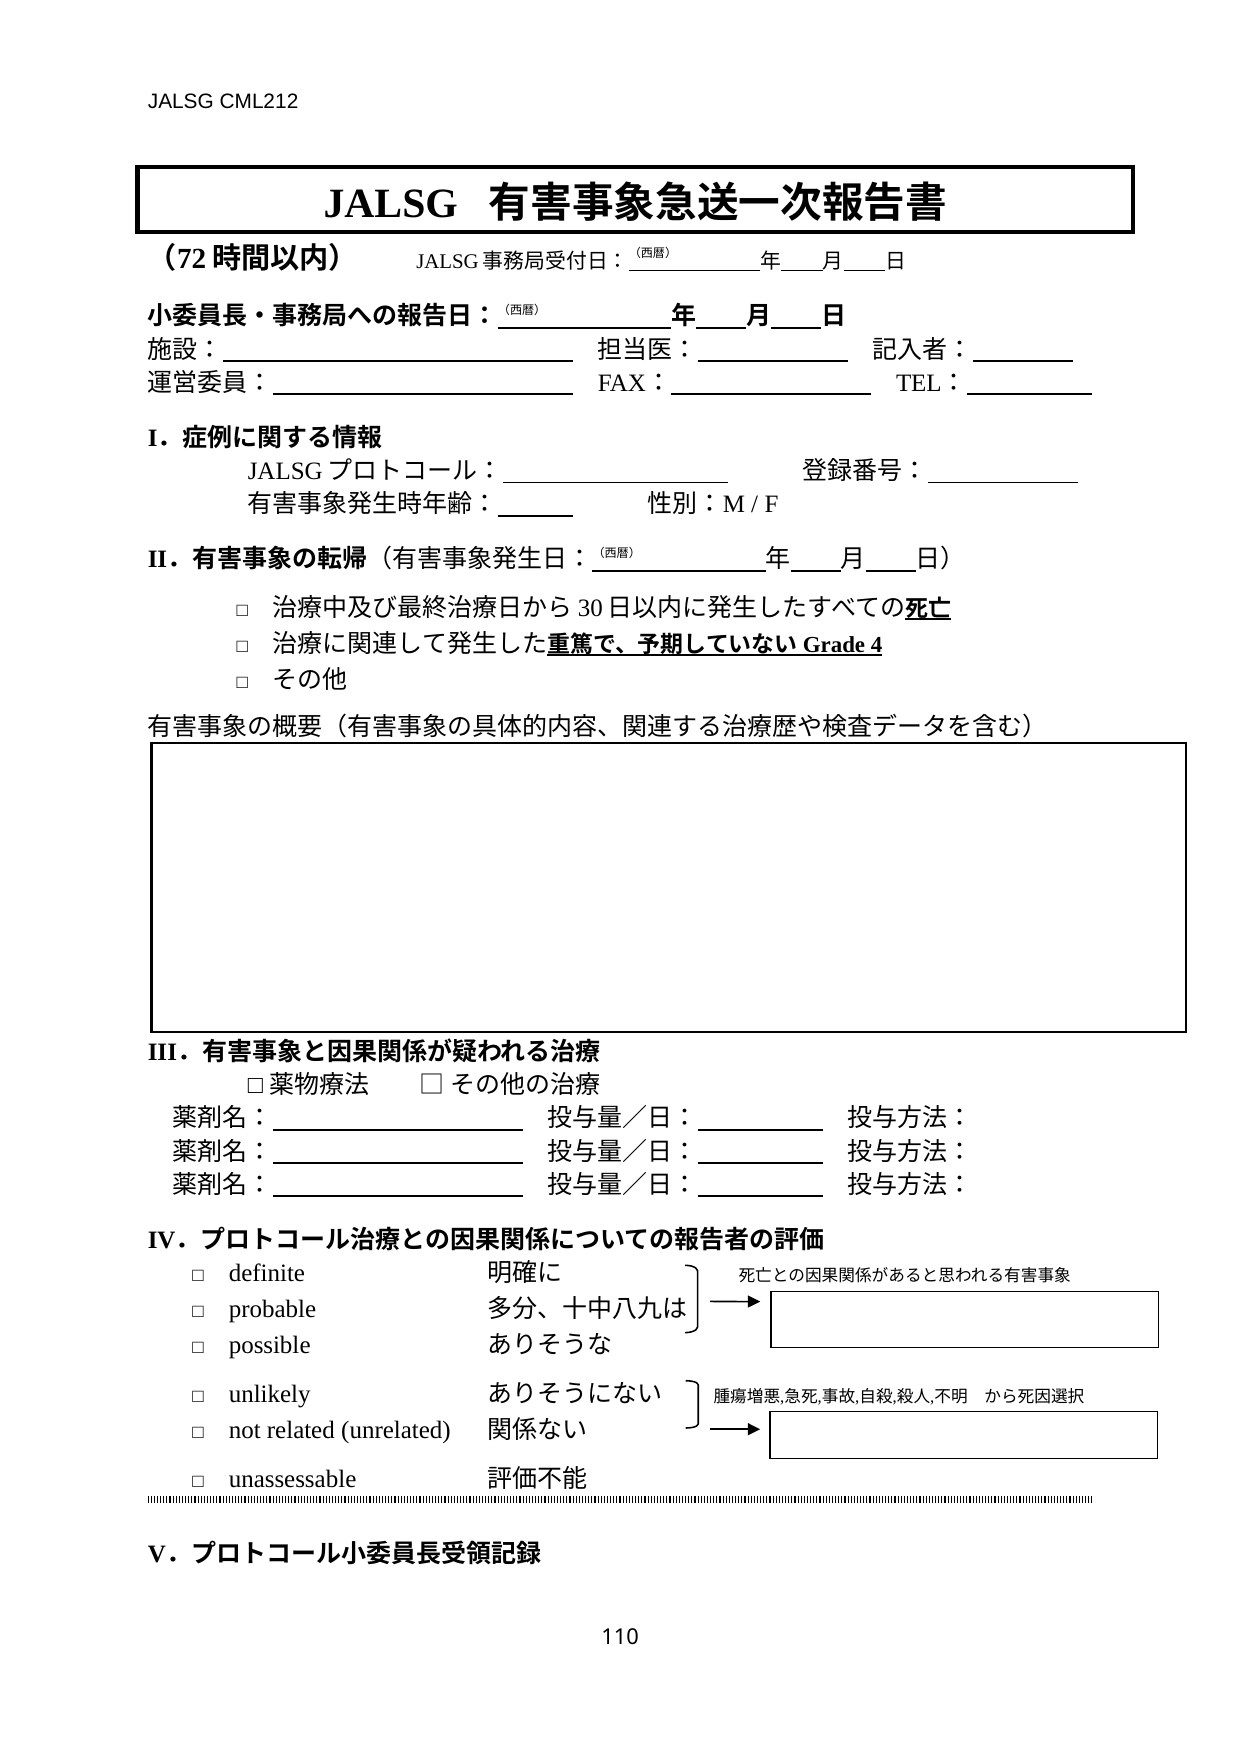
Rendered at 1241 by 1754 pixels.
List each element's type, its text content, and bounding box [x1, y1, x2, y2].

text IV．プロトコール治療との因果関係についての報告者の評価 [148, 1221, 1092, 1255]
text 小委員長・事務局への報告日：（西暦） 年 月 日 [148, 298, 1092, 331]
table_header JALSG 有害事象急送一次報告書 [140, 169, 1131, 229]
text □ definite 明確に 死亡との因果関係があると思われる有害事象 [148, 1255, 1092, 1288]
text □ 薬物療法 □ その他の治療 [148, 1067, 1092, 1100]
text （72時間以内） JALSG事務局受付日：（西暦） 年 月 日 [148, 234, 1092, 276]
text □ 治療中及び最終治療日から30日以内に発生したすべての死亡 [148, 587, 1092, 623]
table_header [153, 744, 1185, 1031]
text □ probable 多分、十中八九は [699, 1288, 1092, 1324]
text □ possible ありそうな [148, 1324, 1092, 1361]
text II．有害事象の転帰（有害事象発生日：（西暦） 年 月 日） [148, 541, 1092, 574]
text JALSGプロトコール： 登録番号： [148, 453, 1092, 486]
text 運営委員： FAX： TEL： [148, 365, 1092, 398]
text □ 治療に関連して発生した重篤で、予期していない Grade 4 [148, 623, 1092, 659]
text 施設： 担当医： 記入者： [148, 331, 1092, 365]
text 薬剤名： 投与量／日： 投与方法： [148, 1167, 1092, 1200]
text 有害事象の概要（有害事象の具体的内容、関連する治療歴や検査データを含む） [148, 708, 1092, 742]
text □ probable 多分、十中八九は [148, 1288, 696, 1324]
text III．有害事象と因果関係が疑われる治療 [148, 1033, 1092, 1067]
text □ unlikely ありそうにない 腫瘍増悪,急死,事故,自殺,殺人,不明 から死因選択 [148, 1373, 1092, 1409]
text 薬剤名： 投与量／日： 投与方法： [148, 1100, 1092, 1133]
text V．プロトコール小委員長受領記録 [148, 1536, 1092, 1569]
text 有害事象発生時年齢： 性別：M / F [148, 486, 1092, 519]
text □ not related (unrelated) 関係ない [148, 1409, 1092, 1446]
text □ その他 [236, 659, 1092, 696]
text I．症例に関する情報 [148, 419, 1092, 453]
text 薬剤名： 投与量／日： 投与方法： [148, 1133, 1092, 1167]
text □ unassessable 評価不能 [148, 1458, 1092, 1503]
